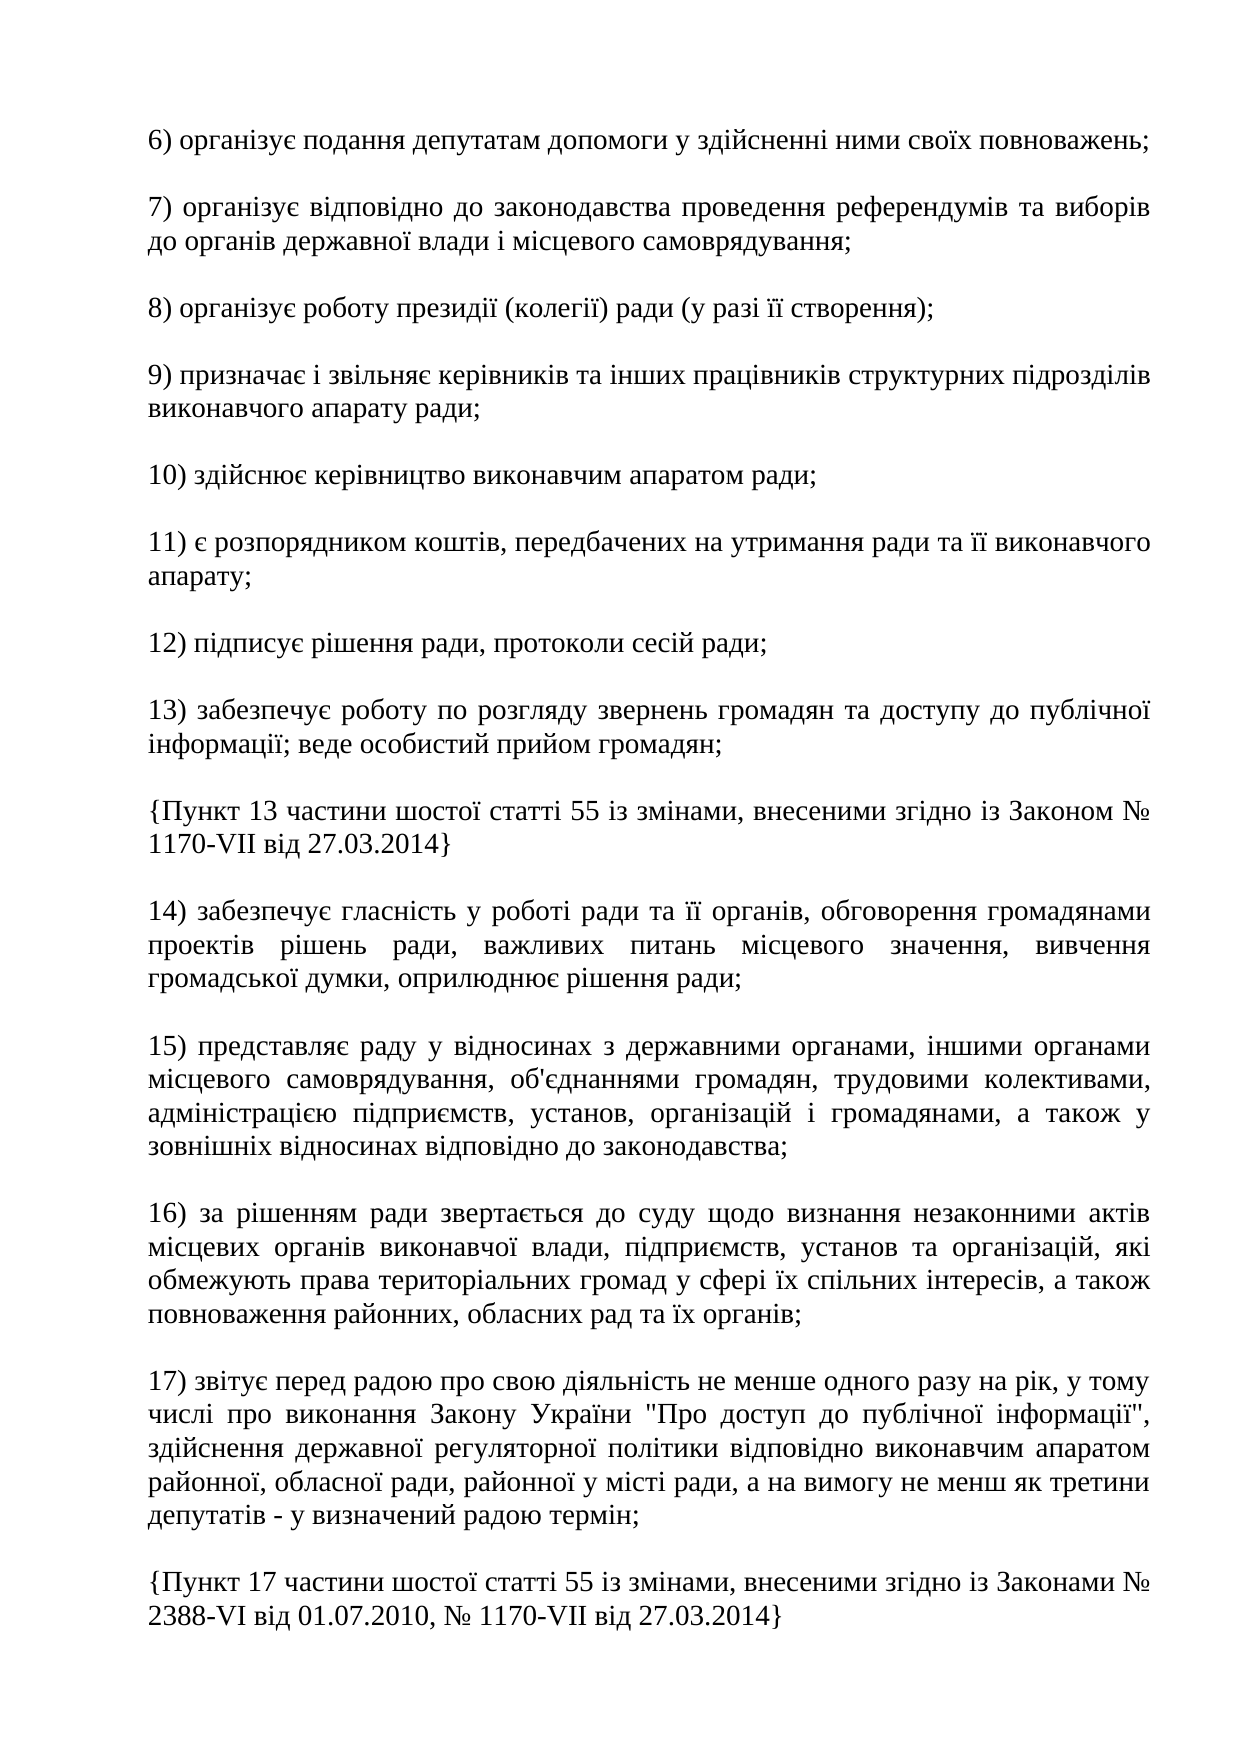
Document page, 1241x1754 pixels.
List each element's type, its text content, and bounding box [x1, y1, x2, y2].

text 12) підписує рішення ради, протоколи сесій ради; [148, 625, 1152, 659]
text {Пункт 13 частини шостої статті 55 із змінами, внесеними згідно із Законом № 1170-VII від 27.03.2014} [148, 793, 1152, 860]
text 16) за рішенням ради звертається до суду щодо визнання незаконними актів місцевих органів виконавчої влади, підприємств, установ та організацій, які обмежують права територіальних громад у сфері їх спільних інтересів, а також повноваження районних, обласних рад та їх органів; [148, 1195, 1152, 1329]
text 8) організує роботу президії (колегії) ради (у разі її створення); [148, 290, 1152, 323]
text 13) забезпечує роботу по розгляду звернень громадян та доступу до публічної інформації; веде особистий прийом громадян; [148, 692, 1152, 759]
text 15) представляє раду у відносинах з державними органами, іншими органами місцевого самоврядування, об'єднаннями громадян, трудовими колективами, адміністрацією підприємств, установ, організацій і громадянами, а також у зовнішніх відносинах відповідно до законодавства; [148, 1028, 1152, 1162]
text 7) організує відповідно до законодавства проведення референдумів та виборів до органів державної влади і місцевого самоврядування; [148, 189, 1152, 256]
text 6) організує подання депутатам допомоги у здійсненні ними своїх повноважень; [148, 122, 1152, 156]
text 9) призначає і звільняє керівників та інших працівників структурних підрозділів виконавчого апарату ради; [148, 357, 1152, 424]
text 17) звітує перед радою про свою діяльність не менше одного разу на рік, у тому числі про виконання Закону України "Про доступ до публічної інформації", здійснення державної регуляторної політики відповідно виконавчим апаратом районної, обласної ради, районної у місті ради, а на вимогу не менш як третини депутатів - у визначений радою термін; [148, 1363, 1152, 1531]
text 11) є розпорядником коштів, передбачених на утримання ради та її виконавчого апарату; [148, 524, 1152, 592]
text 10) здійснює керівництво виконавчим апаратом ради; [148, 457, 1152, 491]
text 14) забезпечує гласність у роботі ради та її органів, обговорення громадянами проектів рішень ради, важливих питань місцевого значення, вивчення громадської думки, оприлюднює рішення ради; [148, 893, 1152, 994]
text {Пункт 17 частини шостої статті 55 із змінами, внесеними згідно із Законами № 2388-VI від 01.07.2010, № 1170-VII від 27.03.2014} [148, 1564, 1152, 1631]
